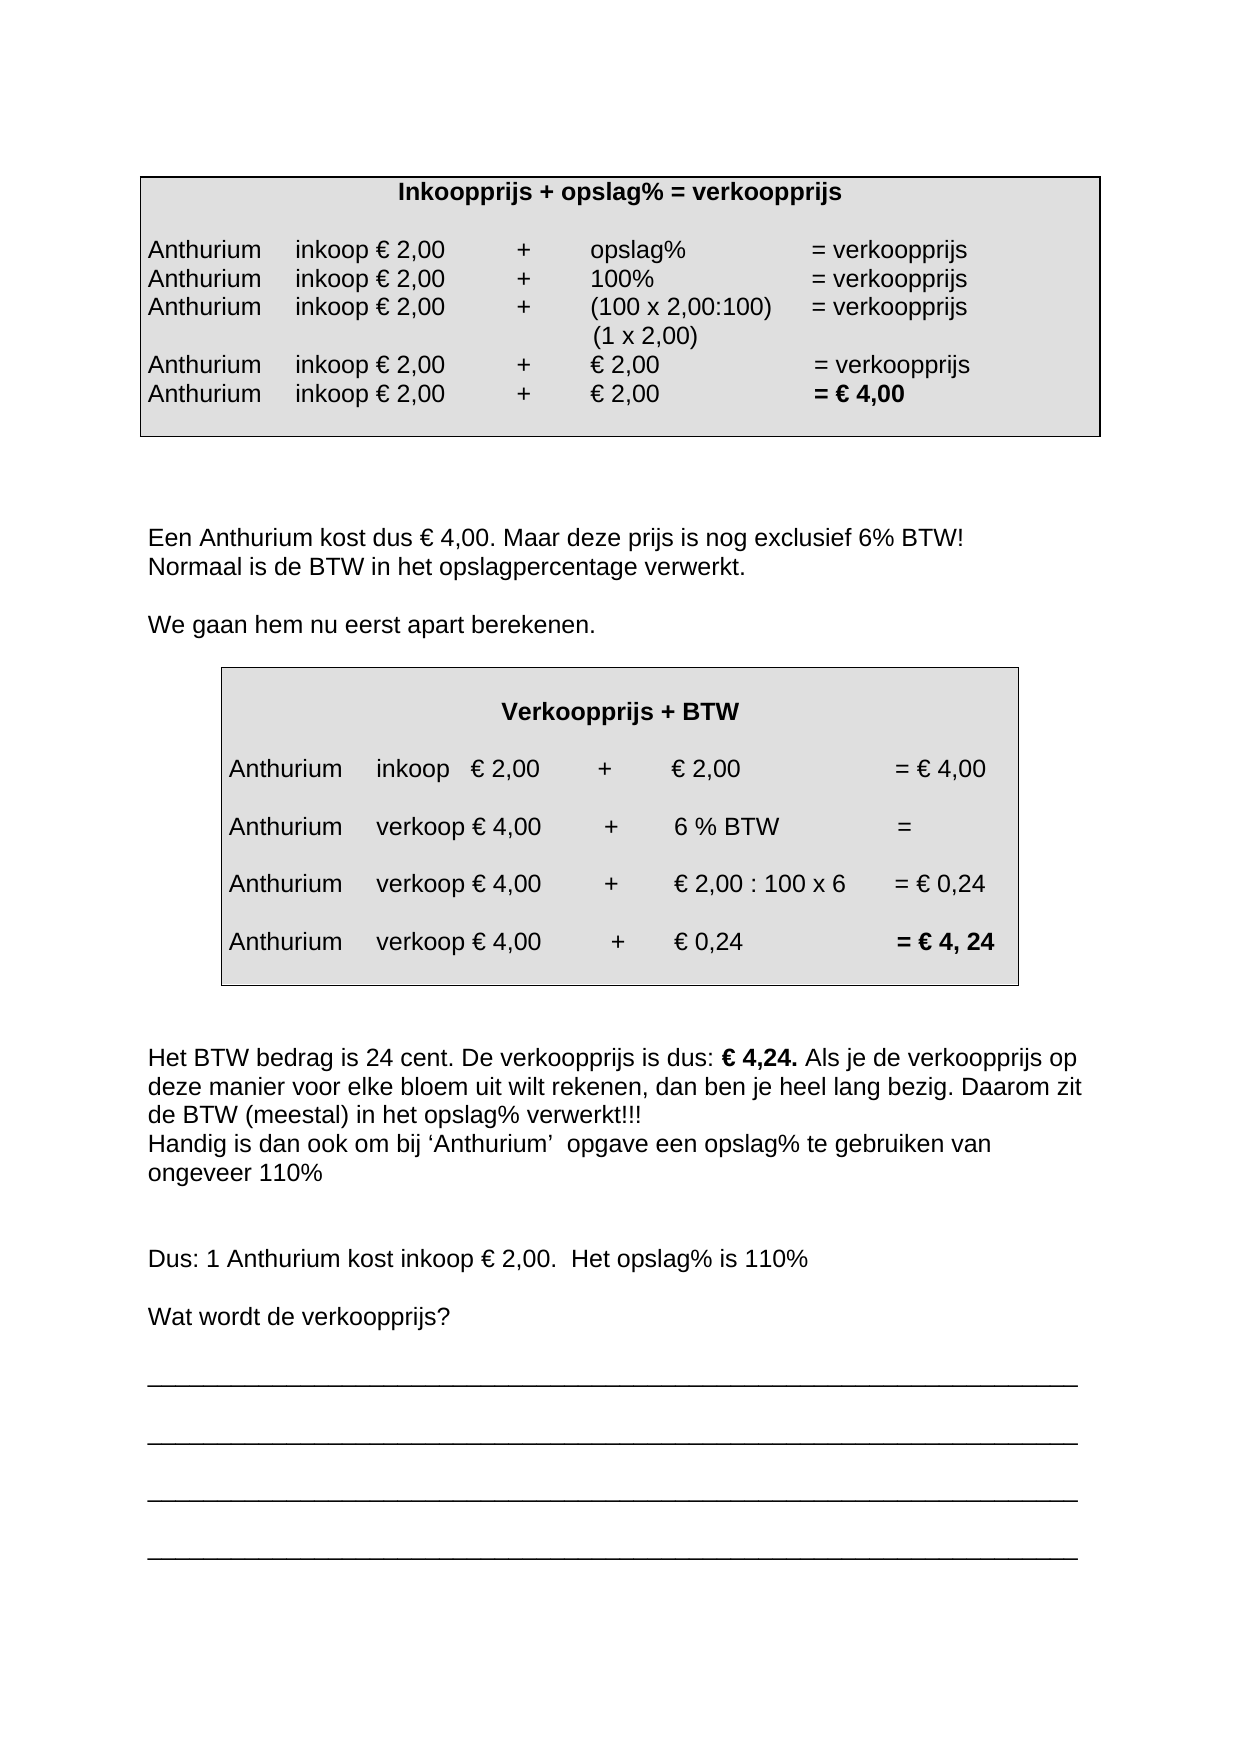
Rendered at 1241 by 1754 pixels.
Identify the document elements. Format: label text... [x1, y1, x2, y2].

text ___________________________________________________________________ [148, 1532, 1093, 1561]
table_header Verkoopprijs + BTW Anthurium inkoop € 2,00 + € 2,00 = € 4,00 Anthurium verkoop € 4,00 + 6 % BTW = Anthurium verkoop € 4,00 + € 2,00 : 100 x 6 = € 0,24 Anthurium verkoop € 4,00 + € 0,24 = € 4, 24 [222, 668, 1018, 984]
text Handig is dan ook om bij ‘Anthurium’ opgave een opslag% te gebruiken van ongeveer 110% [148, 1129, 1093, 1187]
text We gaan hem nu eerst apart berekenen. [148, 610, 1093, 638]
text Het BTW bedrag is 24 cent. De verkoopprijs is dus: € 4,24. Als je de verkoopprijs op deze manier voor elke bloem uit wilt rekenen, dan ben je heel lang bezig. Daarom zit de BTW (meestal) in het opslag% verwerkt!!! [148, 1043, 1093, 1129]
table_header Inkoopprijs + opslag% = verkoopprijs Anthurium inkoop € 2,00 + opslag% = verkoopprijs Anthurium inkoop € 2,00 + 100% = verkoopprijs Anthurium inkoop € 2,00 + (100 x 2,00:100) = verkoopprijs (1 x 2,00) Anthurium inkoop € 2,00 + € 2,00 = verkoopprijs Anthurium inkoop € 2,00 + € 2,00 = € 4,00 [141, 178, 1099, 436]
text Dus: 1 Anthurium kost inkoop € 2,00. Het opslag% is 110% [148, 1244, 1093, 1273]
text ___________________________________________________________________ [148, 1474, 1093, 1503]
text Normaal is de BTW in het opslagpercentage verwerkt. [148, 552, 1093, 581]
text ___________________________________________________________________ [148, 1359, 1093, 1388]
text ___________________________________________________________________ [148, 1417, 1093, 1446]
text Wat wordt de verkoopprijs? [148, 1302, 1093, 1331]
text Een Anthurium kost dus € 4,00. Maar deze prijs is nog exclusief 6% BTW! [148, 523, 1093, 552]
